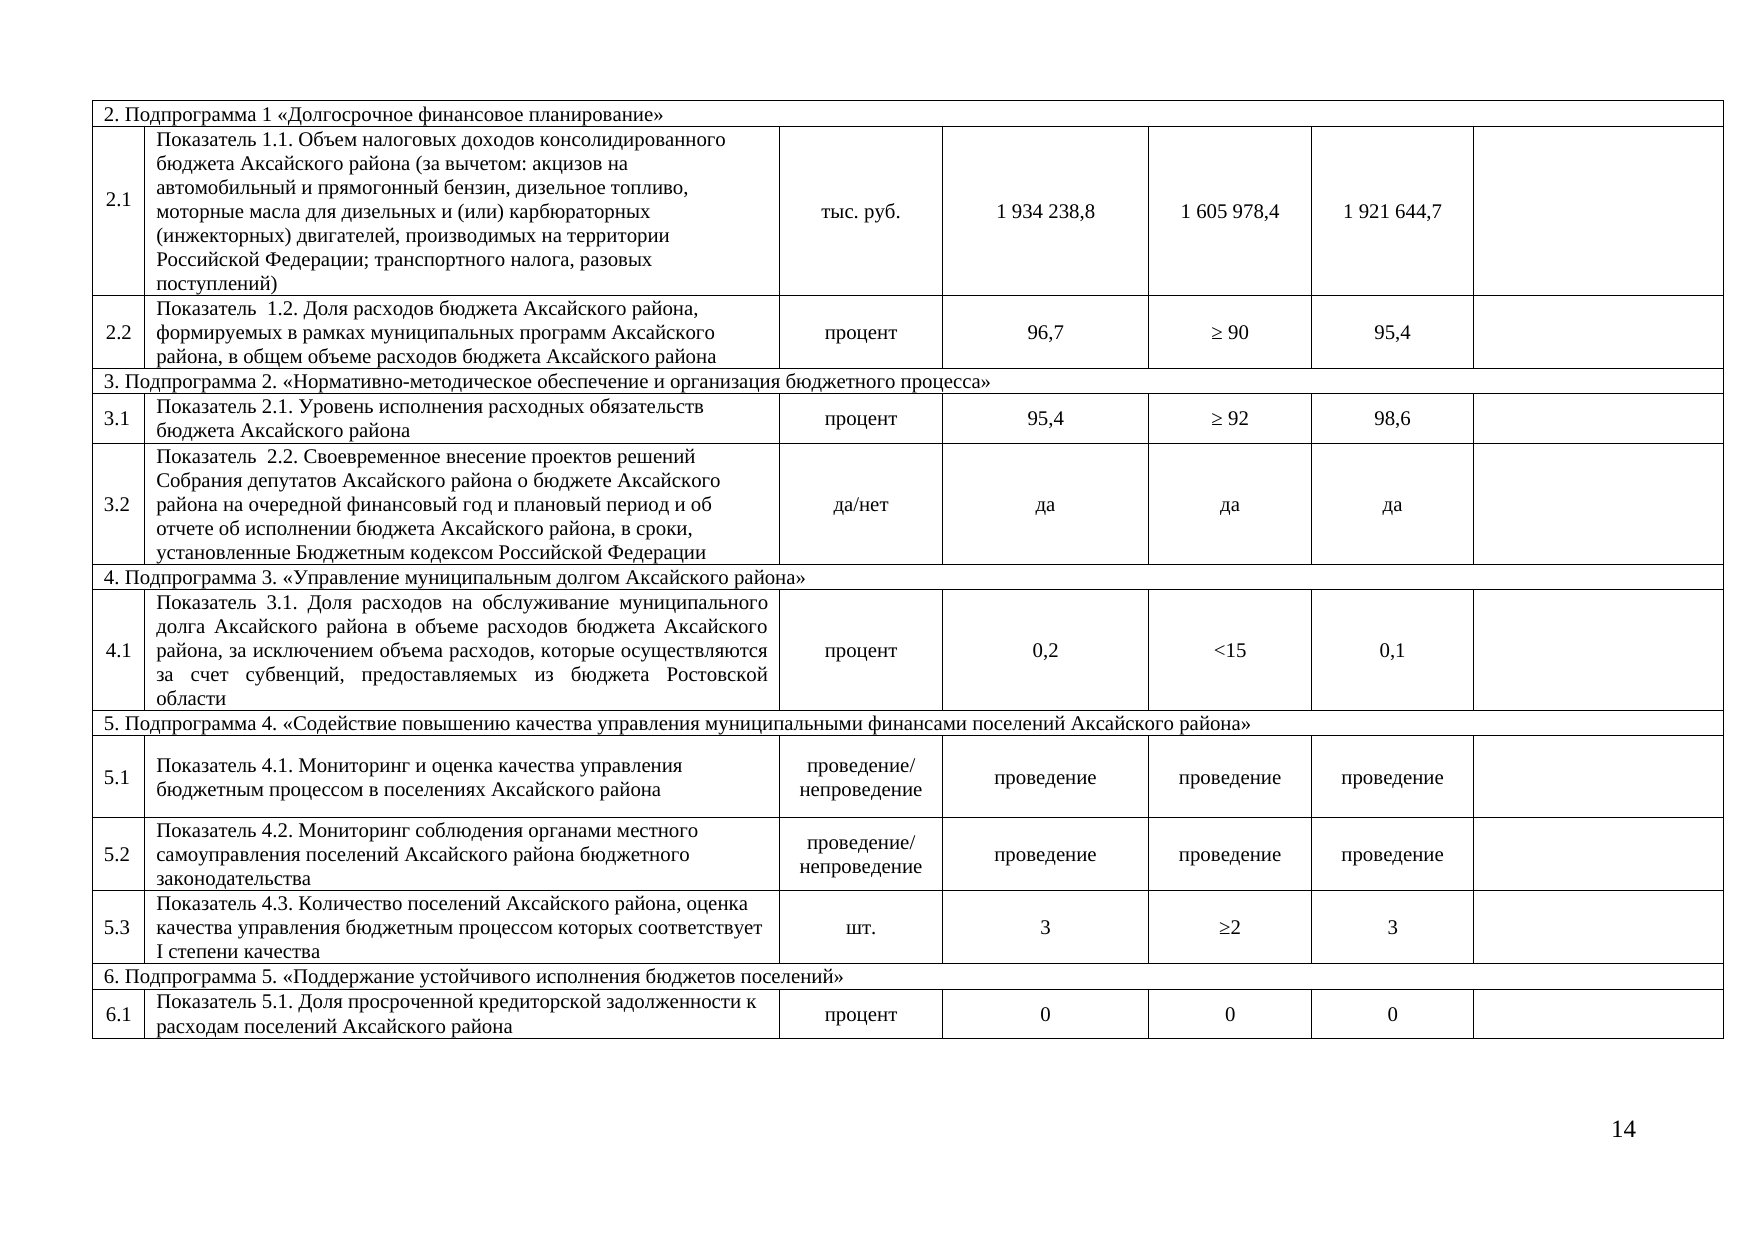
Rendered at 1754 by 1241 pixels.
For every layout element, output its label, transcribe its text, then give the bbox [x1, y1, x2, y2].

table_cell ≥2 [1149, 891, 1311, 963]
table_cell 5.1 [93, 736, 144, 817]
table_cell Показатель 2.2. Своевременное внесение проектов решений Собрания депутатов Аксайского района о бюджете Аксайского района на очередной финансовый год и плановый период и об отчете об исполнении бюджета Аксайского района, в сроки, установленные Бюджетным кодексом Российской Федерации [145, 444, 779, 564]
table_cell 5.2 [93, 818, 144, 890]
table_cell 95,4 [1312, 296, 1473, 368]
table_cell Показатель 3.1. Доля расходов на обслуживание муниципального долга Аксайского района в объеме расходов бюджета Аксайского района, за исключением объема расходов, которые осуществляются за счет субвенций, предоставляемых из бюджета Ростовской области [145, 590, 779, 710]
table_cell проведение [1149, 736, 1311, 817]
table_cell 2.1 [93, 127, 144, 295]
table_cell проведение [1149, 818, 1311, 890]
table_cell проведение [943, 818, 1148, 890]
table_cell <15 [1149, 590, 1311, 710]
table_cell Показатель 1.2. Доля расходов бюджета Аксайского района, формируемых в рамках муниципальных программ Аксайского района, в общем объеме расходов бюджета Аксайского района [145, 296, 779, 368]
table_cell 3.2 [93, 444, 144, 564]
table_cell процент [780, 590, 942, 710]
table_cell да [1149, 444, 1311, 564]
table_cell 3 [1312, 891, 1473, 963]
table_cell 3 [943, 891, 1148, 963]
table_cell Показатель 5.1. Доля просроченной кредиторской задолженности к расходам поселений Аксайского района [145, 990, 779, 1038]
table_cell Показатель 4.1. Мониторинг и оценка качества управления бюджетным процессом в поселениях Аксайского района [145, 736, 779, 817]
table_cell 0,2 [943, 590, 1148, 710]
table_cell Показатель 4.2. Мониторинг соблюдения органами местного самоуправления поселений Аксайского района бюджетного законодательства [145, 818, 779, 890]
table_cell тыс. руб. [780, 127, 942, 295]
table_cell Показатель 1.1. Объем налоговых доходов консолидированного бюджета Аксайского района (за вычетом: акцизов на автомобильный и прямогонный бензин, дизельное топливо, моторные масла для дизельных и (или) карбюраторных (инжекторных) двигателей, производимых на территории Российской Федерации; транспортного налога, разовых поступлений) [145, 127, 779, 295]
table_cell 3.1 [93, 394, 144, 442]
table_cell Показатель 2.1. Уровень исполнения расходных обязательств бюджета Аксайского района [145, 394, 779, 442]
table_cell [1474, 818, 1723, 890]
table_cell [1474, 394, 1723, 442]
table_cell [1474, 296, 1723, 368]
table_cell проведение/ непроведение [780, 736, 942, 817]
table_cell 0 [943, 990, 1148, 1038]
table_cell 95,4 [943, 394, 1148, 442]
table_cell 6. Подпрограмма 5. «Поддержание устойчивого исполнения бюджетов поселений» [93, 964, 1723, 988]
table_cell [1474, 444, 1723, 564]
table_cell проведение [943, 736, 1148, 817]
table_cell 2. Подпрограмма 1 «Долгосрочное финансовое планирование» [93, 101, 1723, 126]
table_cell да/нет [780, 444, 942, 564]
table_cell 96,7 [943, 296, 1148, 368]
table_cell [1474, 590, 1723, 710]
table_cell 5. Подпрограмма 4. «Содействие повышению качества управления муниципальными финансами поселений Аксайского района» [93, 711, 1723, 735]
table_cell 3. Подпрограмма 2. «Нормативно-методическое обеспечение и организация бюджетного процесса» [93, 369, 1723, 393]
table_cell ≥ 92 [1149, 394, 1311, 442]
table_cell 0 [1312, 990, 1473, 1038]
table_cell [1474, 127, 1723, 295]
table_cell 0 [1149, 990, 1311, 1038]
table_cell проведение/ непроведение [780, 818, 942, 890]
table_cell 2.2 [93, 296, 144, 368]
table_cell да [943, 444, 1148, 564]
table_cell да [1312, 444, 1473, 564]
table_cell 98,6 [1312, 394, 1473, 442]
table_cell 5.3 [93, 891, 144, 963]
table_cell [1474, 736, 1723, 817]
table_cell процент [780, 394, 942, 442]
table_cell 4. Подпрограмма 3. «Управление муниципальным долгом Аксайского района» [93, 565, 1723, 589]
table_cell 1 921 644,7 [1312, 127, 1473, 295]
table_cell 0,1 [1312, 590, 1473, 710]
table_cell 1 605 978,4 [1149, 127, 1311, 295]
table_cell [1474, 891, 1723, 963]
table_cell шт. [780, 891, 942, 963]
table_cell ≥ 90 [1149, 296, 1311, 368]
table_cell Показатель 4.3. Количество поселений Аксайского района, оценка качества управления бюджетным процессом которых соответствует I степени качества [145, 891, 779, 963]
table_cell 6.1 [93, 990, 144, 1038]
table_cell проведение [1312, 736, 1473, 817]
table_cell проведение [1312, 818, 1473, 890]
table_cell 4.1 [93, 590, 144, 710]
table_cell 1 934 238,8 [943, 127, 1148, 295]
table_cell процент [780, 296, 942, 368]
table_cell [1474, 990, 1723, 1038]
table_cell процент [780, 990, 942, 1038]
